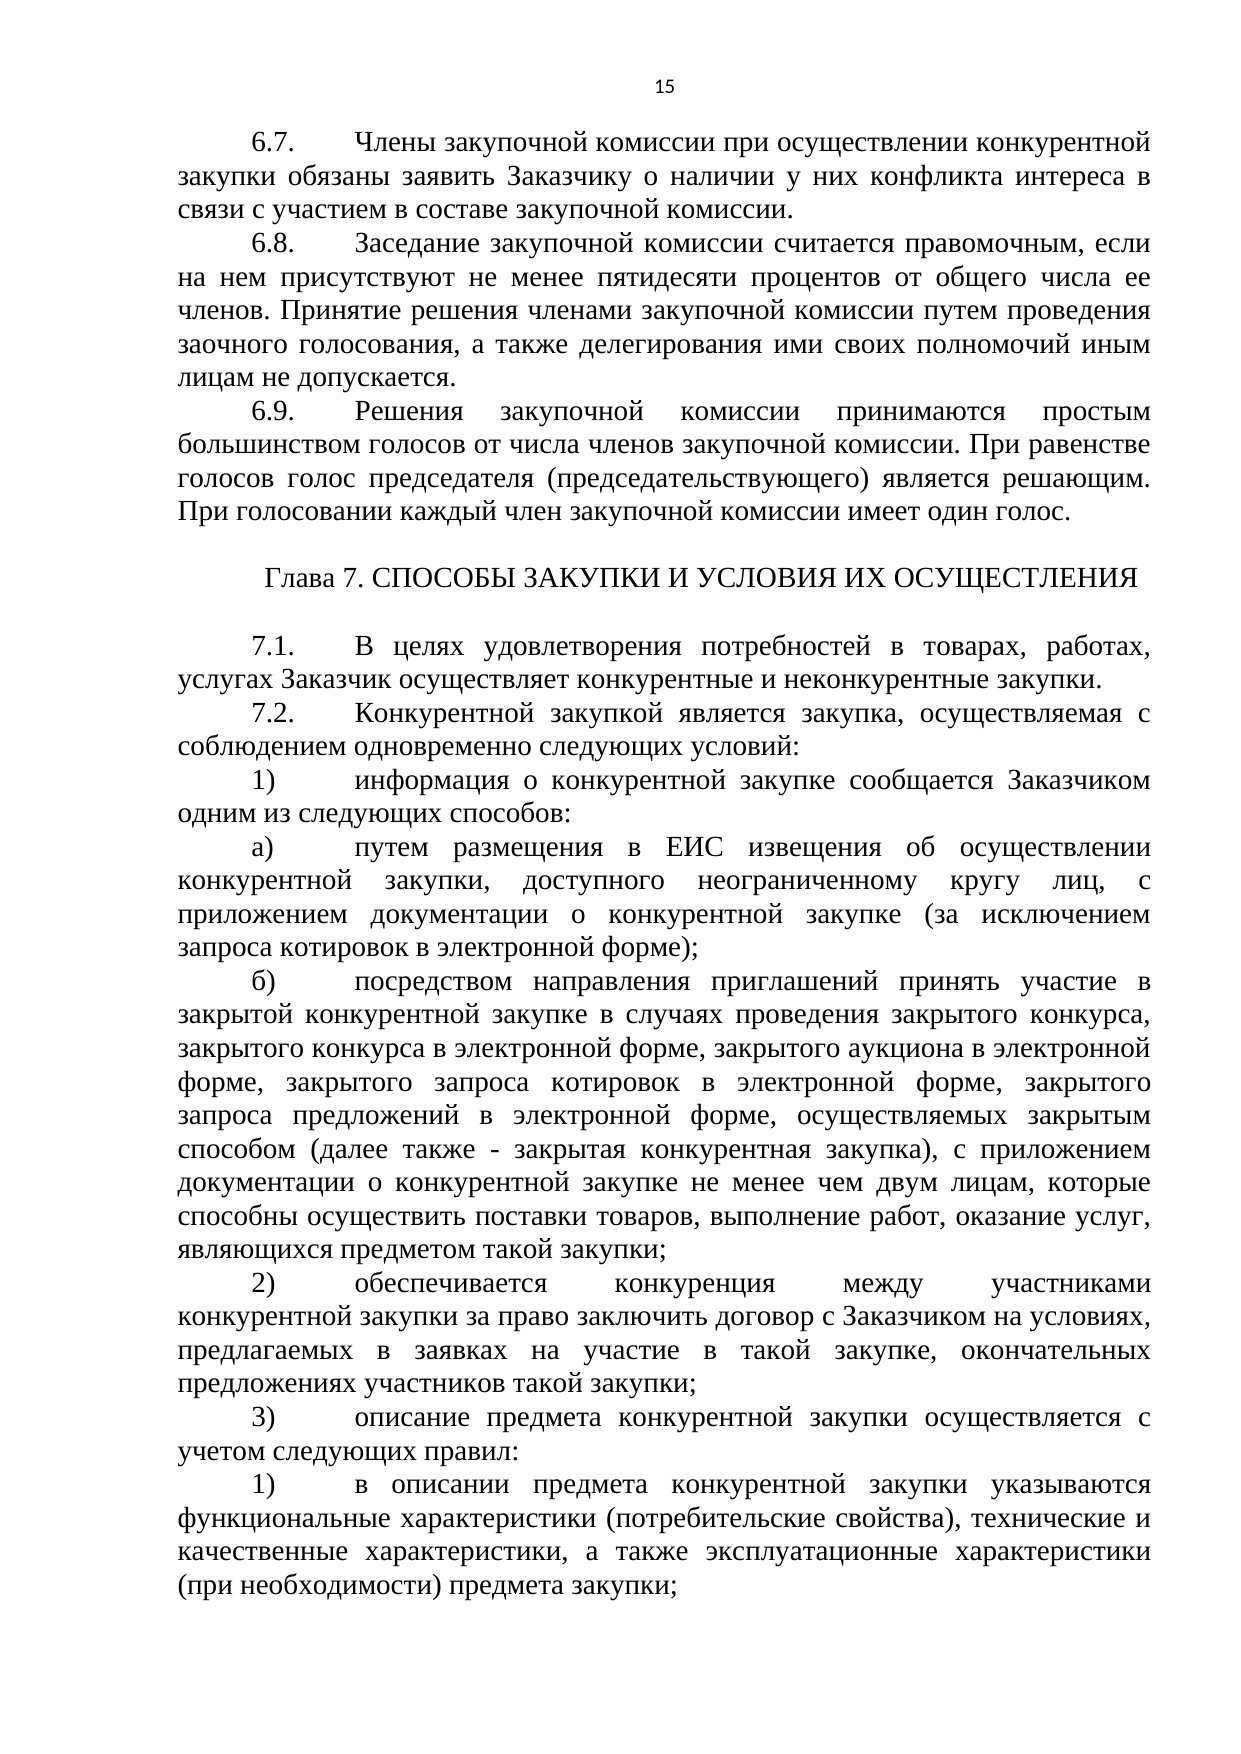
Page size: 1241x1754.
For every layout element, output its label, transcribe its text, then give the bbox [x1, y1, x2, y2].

list В целях удовлетворения потребностей в товарах, работах, услугах Заказчик осуществляет конкурентные и неконкурентные закупки. [177, 628, 1152, 695]
list описание предмета конкурентной закупки осуществляется с учетом следующих правил: [177, 1399, 1152, 1466]
text б) посредством направления приглашений принять участие в закрытой конкурентной закупке в случаях проведения закрытого конкурса, закрытого конкурса в электронной форме, закрытого аукциона в электронной форме, закрытого запроса котировок в электронной форме, закрытого запроса предложений в электронной форме, осуществляемых закрытым способом (далее также - закрытая конкурентная закупка), с приложением документации о конкурентной закупке не менее чем двум лицам, которые способны осуществить поставки товаров, выполнение работ, оказание услуг, являющихся предметом такой закупки; [177, 963, 1152, 1265]
list в описании предмета конкурентной закупки указываются функциональные характеристики (потребительские свойства), технические и качественные характеристики, а также эксплуатационные характеристики (при необходимости) предмета закупки; [177, 1466, 1152, 1600]
text а) путем размещения в ЕИС извещения об осуществлении конкурентной закупки, доступного неограниченному кругу лиц, с приложением документации о конкурентной закупке (за исключением запроса котировок в электронной форме); [177, 829, 1152, 963]
list Решения закупочной комиссии принимаются простым большинством голосов от числа членов закупочной комиссии. При равенстве голосов голос председателя (председательствующего) является решающим. При голосовании каждый член закупочной комиссии имеет один голос. [177, 393, 1152, 527]
list Члены закупочной комиссии при осуществлении конкурентной закупки обязаны заявить Заказчику о наличии у них конфликта интереса в связи с участием в составе закупочной комиссии. [177, 124, 1152, 225]
list обеспечивается конкуренция между участниками конкурентной закупки за право заключить договор с Заказчиком на условиях, предлагаемых в заявках на участие в такой закупке, окончательных предложениях участников такой закупки; [177, 1265, 1152, 1399]
text Глава 7. СПОСОБЫ ЗАКУПКИ И УСЛОВИЯ ИХ ОСУЩЕСТЛЕНИЯ [177, 561, 1152, 594]
list Заседание закупочной комиссии считается правомочным, если на нем присутствуют не менее пятидесяти процентов от общего числа ее членов. Принятие решения членами закупочной комиссии путем проведения заочного голосования, а также делегирования ими своих полномочий иным лицам не допускается. [177, 225, 1152, 393]
list информация о конкурентной закупке сообщается Заказчиком одним из следующих способов: [177, 762, 1152, 829]
list Конкурентной закупкой является закупка, осуществляемая с соблюдением одновременно следующих условий: [177, 695, 1152, 762]
